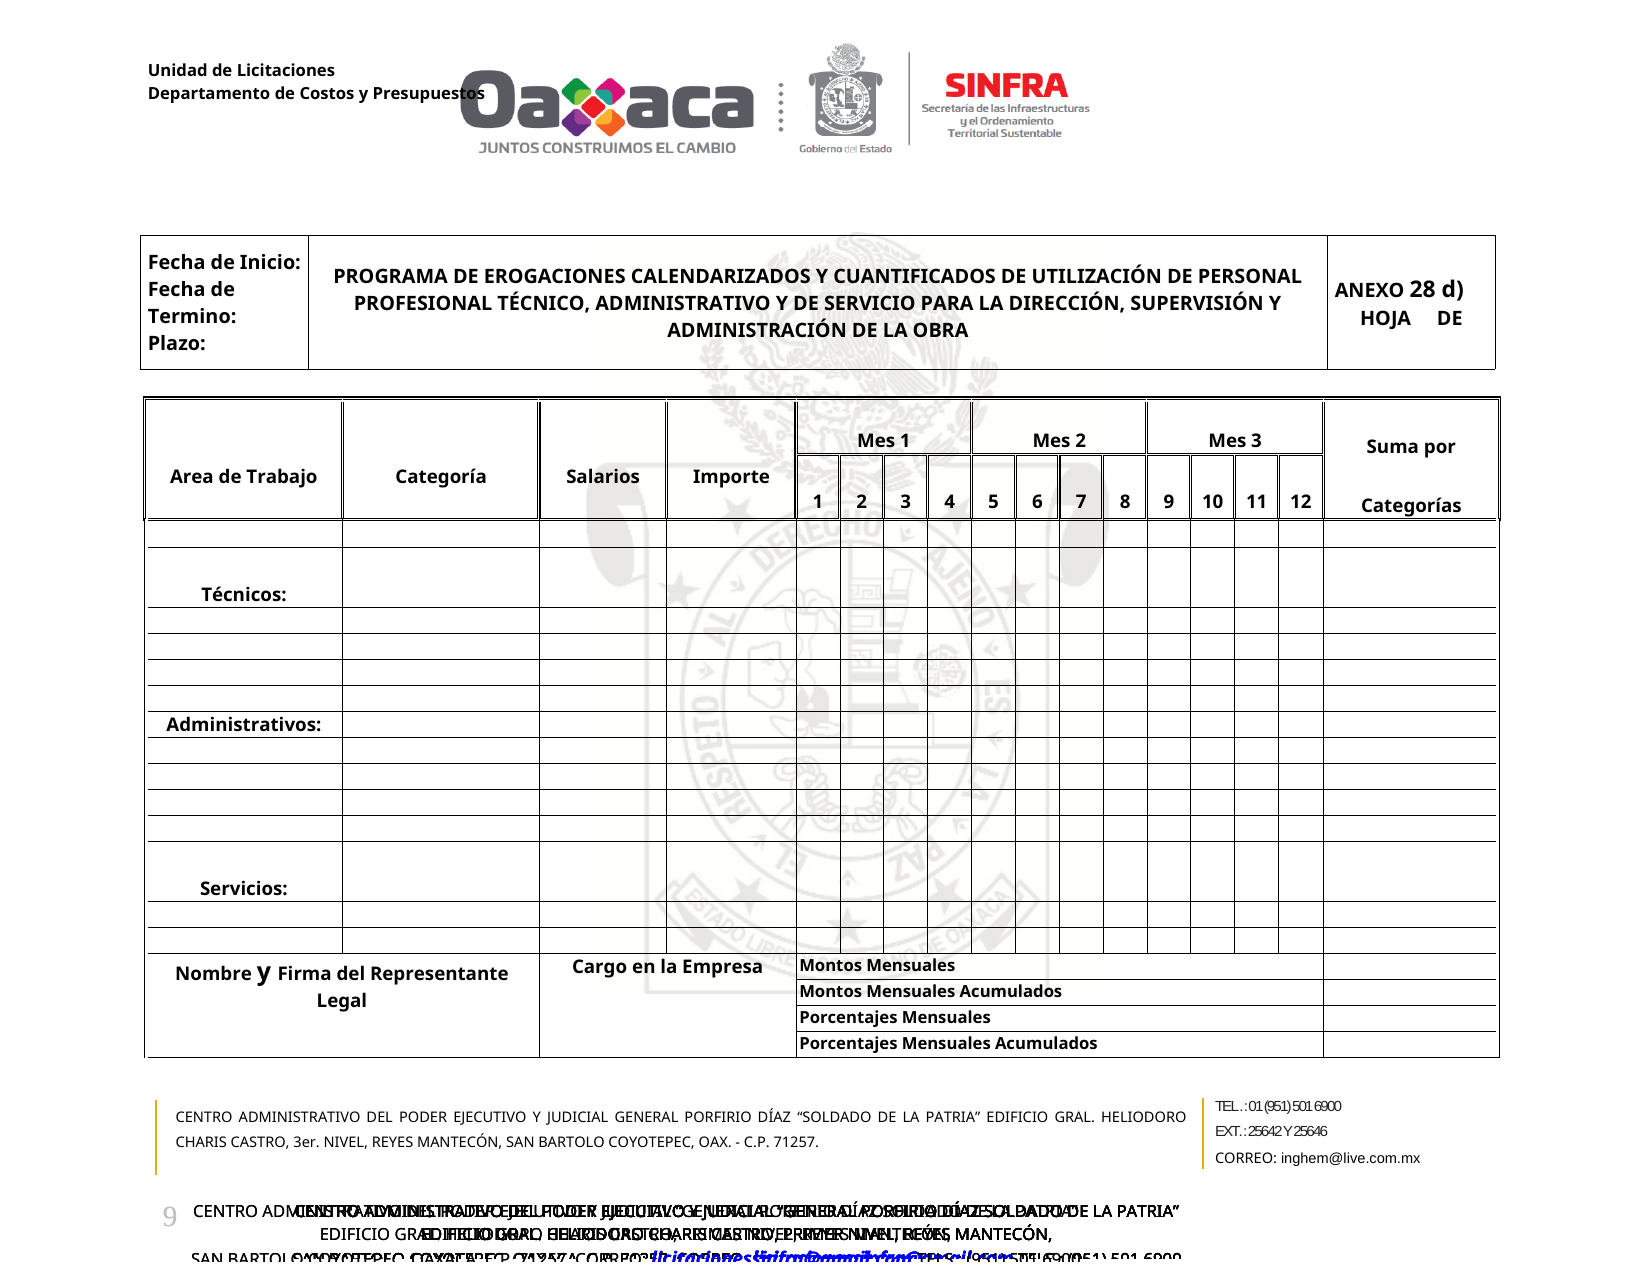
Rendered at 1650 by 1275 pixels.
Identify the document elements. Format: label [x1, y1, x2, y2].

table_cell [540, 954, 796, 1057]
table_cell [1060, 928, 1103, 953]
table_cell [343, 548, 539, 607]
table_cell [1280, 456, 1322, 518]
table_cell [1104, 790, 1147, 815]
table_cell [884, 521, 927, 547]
picture [420, 34, 1122, 163]
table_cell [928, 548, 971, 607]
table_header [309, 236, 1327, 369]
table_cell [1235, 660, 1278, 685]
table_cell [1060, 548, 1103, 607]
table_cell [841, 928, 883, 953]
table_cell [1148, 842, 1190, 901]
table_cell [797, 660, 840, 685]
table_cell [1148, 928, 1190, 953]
picture [586, 370, 1109, 396]
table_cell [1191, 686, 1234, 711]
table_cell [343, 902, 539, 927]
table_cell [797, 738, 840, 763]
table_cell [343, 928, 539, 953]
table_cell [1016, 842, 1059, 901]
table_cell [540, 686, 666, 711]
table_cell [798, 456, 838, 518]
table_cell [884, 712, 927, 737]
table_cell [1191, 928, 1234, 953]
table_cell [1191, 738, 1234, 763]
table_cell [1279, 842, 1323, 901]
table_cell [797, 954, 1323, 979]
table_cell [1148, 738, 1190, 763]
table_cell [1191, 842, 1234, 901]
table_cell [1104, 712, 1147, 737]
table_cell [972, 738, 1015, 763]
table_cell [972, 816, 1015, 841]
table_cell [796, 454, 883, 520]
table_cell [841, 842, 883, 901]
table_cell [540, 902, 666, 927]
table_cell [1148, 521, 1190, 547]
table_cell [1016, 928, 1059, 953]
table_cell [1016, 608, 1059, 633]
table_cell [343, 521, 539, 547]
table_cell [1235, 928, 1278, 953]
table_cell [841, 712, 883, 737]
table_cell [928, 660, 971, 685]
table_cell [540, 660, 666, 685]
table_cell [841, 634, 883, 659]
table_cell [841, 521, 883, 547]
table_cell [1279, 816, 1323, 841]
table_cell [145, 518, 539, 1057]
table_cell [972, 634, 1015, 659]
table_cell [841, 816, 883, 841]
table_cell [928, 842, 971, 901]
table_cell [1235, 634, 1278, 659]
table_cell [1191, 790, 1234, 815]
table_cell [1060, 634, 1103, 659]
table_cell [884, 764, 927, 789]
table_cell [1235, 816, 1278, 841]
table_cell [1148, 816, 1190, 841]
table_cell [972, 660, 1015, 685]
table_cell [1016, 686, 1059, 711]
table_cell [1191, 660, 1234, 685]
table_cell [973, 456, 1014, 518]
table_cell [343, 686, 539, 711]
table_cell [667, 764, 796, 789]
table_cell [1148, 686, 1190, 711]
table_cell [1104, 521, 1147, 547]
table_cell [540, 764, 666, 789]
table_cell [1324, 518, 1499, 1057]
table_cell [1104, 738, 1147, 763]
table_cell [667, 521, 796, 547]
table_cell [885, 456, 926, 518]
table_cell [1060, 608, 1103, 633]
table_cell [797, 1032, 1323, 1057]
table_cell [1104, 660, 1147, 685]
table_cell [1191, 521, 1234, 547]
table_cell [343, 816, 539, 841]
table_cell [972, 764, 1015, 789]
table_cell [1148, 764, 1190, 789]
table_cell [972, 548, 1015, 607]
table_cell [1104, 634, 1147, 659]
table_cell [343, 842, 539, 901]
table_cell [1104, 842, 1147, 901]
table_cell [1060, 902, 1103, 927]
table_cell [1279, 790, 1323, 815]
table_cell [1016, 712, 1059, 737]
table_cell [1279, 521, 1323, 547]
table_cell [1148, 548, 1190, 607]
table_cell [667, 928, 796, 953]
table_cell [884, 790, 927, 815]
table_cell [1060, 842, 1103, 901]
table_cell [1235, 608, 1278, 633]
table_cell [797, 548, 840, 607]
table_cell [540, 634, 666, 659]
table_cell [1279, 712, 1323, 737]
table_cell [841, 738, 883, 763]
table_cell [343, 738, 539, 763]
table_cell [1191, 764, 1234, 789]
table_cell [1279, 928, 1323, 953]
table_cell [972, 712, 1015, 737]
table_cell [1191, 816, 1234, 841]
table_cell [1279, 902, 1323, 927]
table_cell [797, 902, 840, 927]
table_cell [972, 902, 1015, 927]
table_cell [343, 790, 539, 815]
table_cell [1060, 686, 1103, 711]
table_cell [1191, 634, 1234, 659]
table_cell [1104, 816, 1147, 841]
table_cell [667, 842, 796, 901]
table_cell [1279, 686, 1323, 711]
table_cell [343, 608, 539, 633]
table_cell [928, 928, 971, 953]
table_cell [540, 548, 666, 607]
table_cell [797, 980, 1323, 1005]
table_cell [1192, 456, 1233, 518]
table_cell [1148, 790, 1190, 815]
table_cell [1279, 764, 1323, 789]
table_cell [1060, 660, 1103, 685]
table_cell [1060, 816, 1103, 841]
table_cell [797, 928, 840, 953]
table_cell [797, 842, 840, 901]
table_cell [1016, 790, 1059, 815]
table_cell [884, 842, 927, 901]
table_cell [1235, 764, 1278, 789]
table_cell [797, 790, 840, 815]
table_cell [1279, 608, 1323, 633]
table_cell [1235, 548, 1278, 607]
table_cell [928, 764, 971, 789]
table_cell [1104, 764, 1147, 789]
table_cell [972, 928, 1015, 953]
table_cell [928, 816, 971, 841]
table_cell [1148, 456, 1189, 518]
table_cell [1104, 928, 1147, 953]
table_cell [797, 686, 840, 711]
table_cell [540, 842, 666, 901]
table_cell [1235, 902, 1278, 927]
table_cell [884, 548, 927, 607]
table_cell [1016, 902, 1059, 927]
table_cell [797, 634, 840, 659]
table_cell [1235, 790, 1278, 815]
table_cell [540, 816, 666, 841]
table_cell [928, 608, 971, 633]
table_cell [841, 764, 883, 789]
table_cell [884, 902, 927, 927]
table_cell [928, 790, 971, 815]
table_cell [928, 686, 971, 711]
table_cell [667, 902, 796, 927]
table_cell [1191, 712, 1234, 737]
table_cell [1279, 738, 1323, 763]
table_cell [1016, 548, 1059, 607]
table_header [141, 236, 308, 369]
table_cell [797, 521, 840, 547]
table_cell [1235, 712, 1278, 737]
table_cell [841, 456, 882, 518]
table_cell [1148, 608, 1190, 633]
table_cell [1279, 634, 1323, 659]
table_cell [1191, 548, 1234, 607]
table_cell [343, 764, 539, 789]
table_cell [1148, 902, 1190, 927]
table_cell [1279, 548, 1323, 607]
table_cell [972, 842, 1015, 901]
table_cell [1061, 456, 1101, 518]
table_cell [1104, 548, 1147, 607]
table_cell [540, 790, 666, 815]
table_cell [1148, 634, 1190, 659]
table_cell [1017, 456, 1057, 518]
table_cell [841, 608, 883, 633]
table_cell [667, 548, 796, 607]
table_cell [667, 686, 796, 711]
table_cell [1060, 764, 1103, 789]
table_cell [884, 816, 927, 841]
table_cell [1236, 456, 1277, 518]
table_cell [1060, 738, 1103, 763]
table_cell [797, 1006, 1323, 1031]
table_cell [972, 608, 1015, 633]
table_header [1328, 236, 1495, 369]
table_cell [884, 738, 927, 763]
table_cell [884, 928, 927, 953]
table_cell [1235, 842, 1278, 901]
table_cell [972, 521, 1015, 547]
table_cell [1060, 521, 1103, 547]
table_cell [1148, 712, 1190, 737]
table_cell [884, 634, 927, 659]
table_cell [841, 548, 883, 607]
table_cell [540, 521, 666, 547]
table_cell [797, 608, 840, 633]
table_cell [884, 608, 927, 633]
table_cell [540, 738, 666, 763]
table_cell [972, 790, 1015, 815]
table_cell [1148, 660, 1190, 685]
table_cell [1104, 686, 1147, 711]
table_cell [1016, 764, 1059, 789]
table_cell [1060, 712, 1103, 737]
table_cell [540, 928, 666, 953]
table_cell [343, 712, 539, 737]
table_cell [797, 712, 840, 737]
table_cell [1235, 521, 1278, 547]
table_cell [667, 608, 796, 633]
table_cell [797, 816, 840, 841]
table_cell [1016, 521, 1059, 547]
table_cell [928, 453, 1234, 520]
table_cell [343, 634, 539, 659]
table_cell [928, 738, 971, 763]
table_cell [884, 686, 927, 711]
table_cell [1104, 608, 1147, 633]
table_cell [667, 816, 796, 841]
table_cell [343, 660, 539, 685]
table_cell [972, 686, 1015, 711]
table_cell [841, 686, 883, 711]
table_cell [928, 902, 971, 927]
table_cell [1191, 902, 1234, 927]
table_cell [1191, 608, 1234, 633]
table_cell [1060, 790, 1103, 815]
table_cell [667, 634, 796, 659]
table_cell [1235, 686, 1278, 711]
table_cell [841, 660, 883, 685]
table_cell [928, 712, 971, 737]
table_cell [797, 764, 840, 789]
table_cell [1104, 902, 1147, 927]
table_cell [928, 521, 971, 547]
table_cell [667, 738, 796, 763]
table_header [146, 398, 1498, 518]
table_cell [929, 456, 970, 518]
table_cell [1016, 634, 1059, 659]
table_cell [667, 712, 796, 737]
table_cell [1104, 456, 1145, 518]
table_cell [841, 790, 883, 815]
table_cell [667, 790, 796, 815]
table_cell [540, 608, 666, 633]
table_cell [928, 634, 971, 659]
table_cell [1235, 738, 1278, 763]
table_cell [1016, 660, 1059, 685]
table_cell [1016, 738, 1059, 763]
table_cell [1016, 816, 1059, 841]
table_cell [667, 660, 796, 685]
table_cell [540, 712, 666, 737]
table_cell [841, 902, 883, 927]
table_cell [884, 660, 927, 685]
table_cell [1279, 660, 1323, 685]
